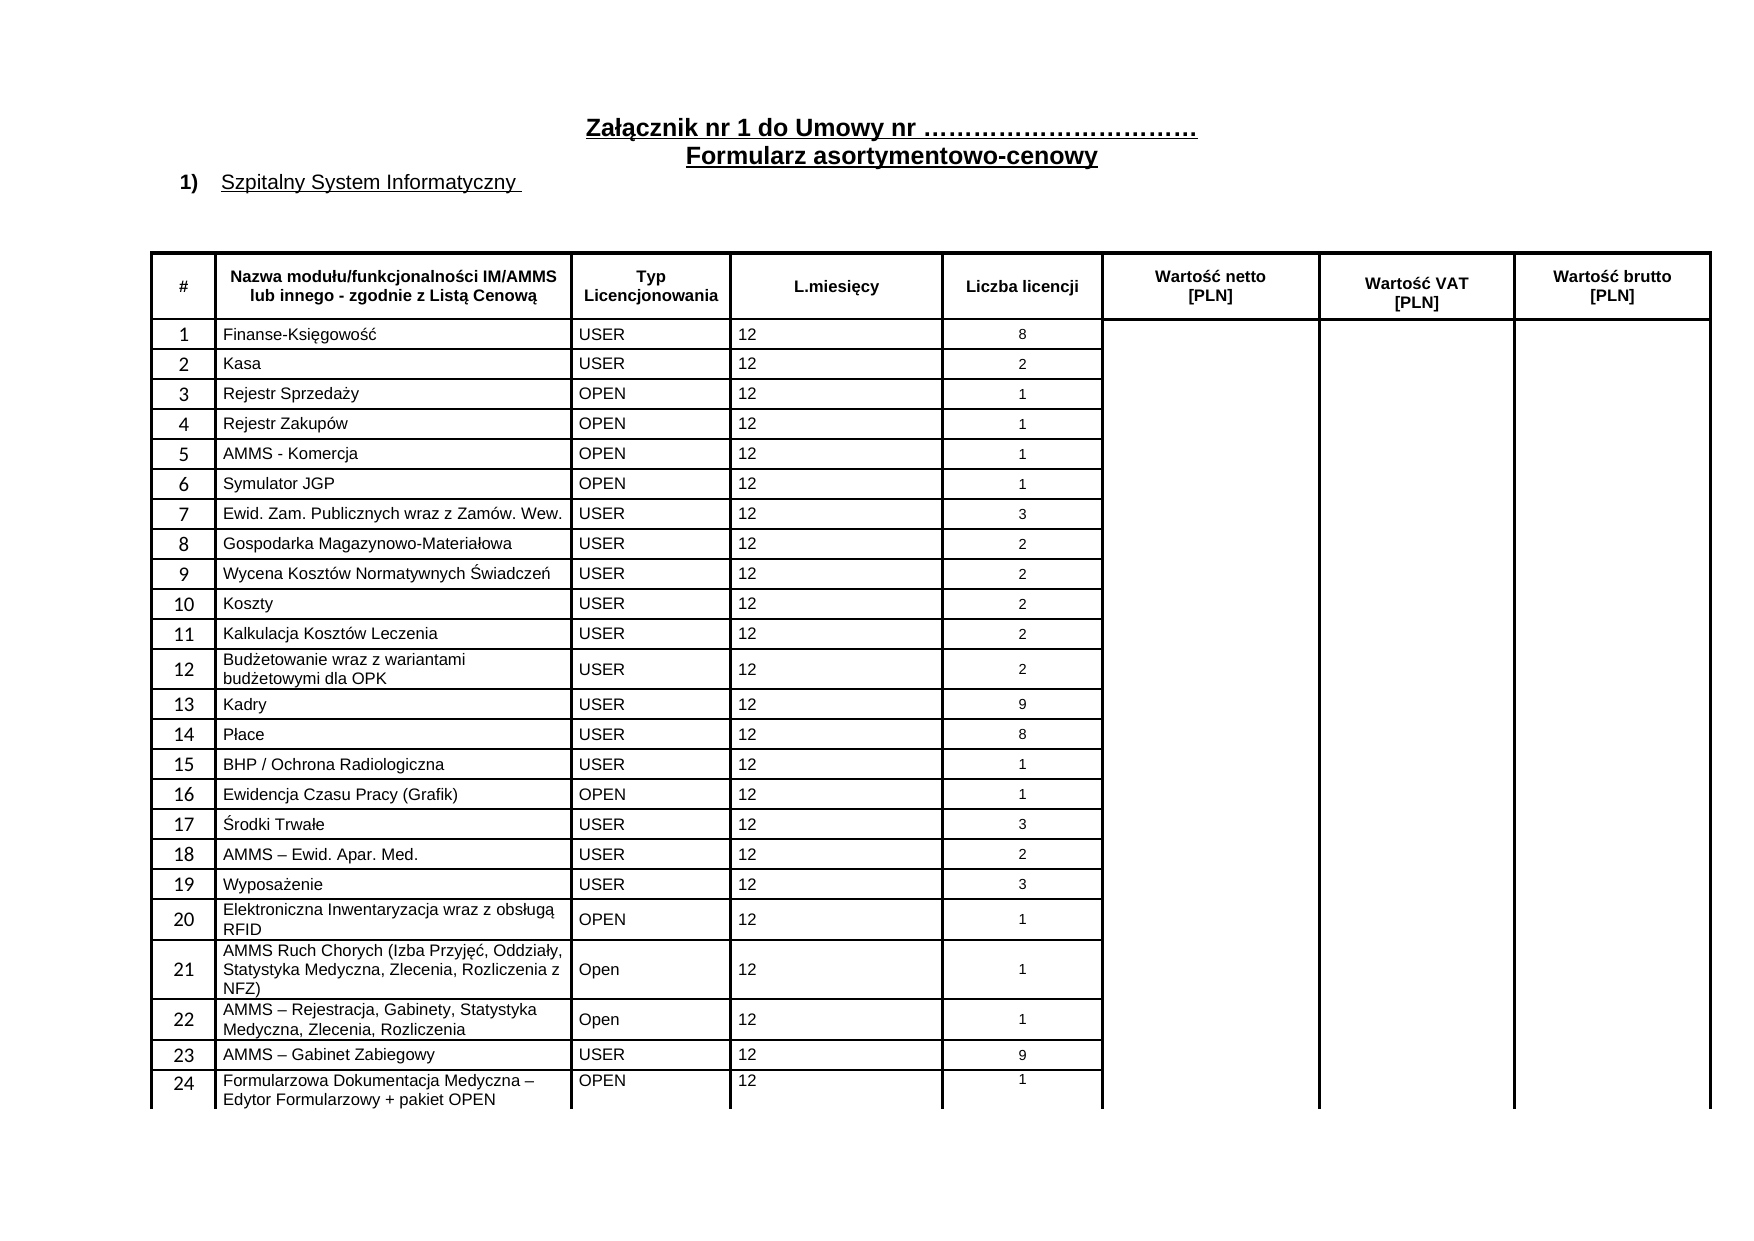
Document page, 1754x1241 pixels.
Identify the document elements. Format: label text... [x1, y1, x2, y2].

table_cell USER [573, 1041, 729, 1068]
table_cell USER [573, 650, 729, 688]
table_cell 12 [732, 810, 941, 838]
table_cell 7 [153, 500, 214, 528]
table_cell 2 [944, 560, 1101, 588]
table_cell 2 [153, 350, 214, 378]
table_cell 16 [153, 780, 214, 808]
table_cell 12 [732, 440, 941, 468]
table_cell 5 [153, 440, 214, 468]
table_header Wartość VAT [PLN] [1321, 255, 1513, 318]
table_cell 8 [944, 720, 1101, 748]
table_cell 24 [153, 1071, 214, 1109]
table_cell AMMS Ruch Chorych (Izba Przyjęć, Oddziały, Statystyka Medyczna, Zlecenia, Rozliczenia z NFZ) [217, 941, 570, 998]
table_cell BHP / Ochrona Radiologiczna [217, 750, 570, 778]
table_cell USER [573, 750, 729, 778]
table_cell 3 [944, 810, 1101, 838]
table_cell 20 [153, 900, 214, 938]
table_cell Środki Trwałe [217, 810, 570, 838]
table_cell AMMS - Komercja [217, 440, 570, 468]
table_cell Ewidencja Czasu Pracy (Grafik) [217, 780, 570, 808]
table_cell Rejestr Sprzedaży [217, 380, 570, 408]
table_cell USER [573, 350, 729, 378]
table_cell 1 [944, 470, 1101, 498]
table_cell 12 [153, 650, 214, 688]
table_cell AMMS – Rejestracja, Gabinety, Statystyka Medyczna, Zlecenia, Rozliczenia [217, 1000, 570, 1038]
table_cell 12 [732, 500, 941, 528]
title Szpitalny System Informatyczny [179, 170, 1604, 194]
table_cell OPEN [573, 470, 729, 498]
table_cell USER [573, 720, 729, 748]
table_cell Finanse-Księgowość [217, 320, 570, 348]
table_cell 1 [944, 380, 1101, 408]
table_cell 12 [732, 900, 941, 938]
table_cell 12 [732, 780, 941, 808]
table_cell OPEN [573, 380, 729, 408]
table_cell USER [573, 320, 729, 348]
table_cell USER [573, 620, 729, 648]
table_cell Wyposażenie [217, 870, 570, 898]
table_cell Open [573, 941, 729, 998]
table_cell OPEN [573, 780, 729, 808]
table_cell 15 [153, 750, 214, 778]
table_cell USER [573, 560, 729, 588]
table_header Nazwa modułu/funkcjonalności IM/AMMS lub innego - zgodnie z Listą Cenową [217, 255, 570, 318]
table_cell 9 [153, 560, 214, 588]
table_cell 13 [153, 690, 214, 718]
table_cell Koszty [217, 590, 570, 618]
table_cell Płace [217, 720, 570, 748]
table_header Liczba licencji [944, 255, 1101, 318]
table_cell 10 [153, 590, 214, 618]
table_cell OPEN [573, 900, 729, 938]
table_cell [1104, 321, 1318, 1109]
table_cell [1321, 321, 1513, 1109]
table_cell [1516, 321, 1709, 1109]
table_cell Ewid. Zam. Publicznych wraz z Zamów. Wew. [217, 500, 570, 528]
table_cell 12 [732, 590, 941, 618]
table_cell Wycena Kosztów Normatywnych Świadczeń [217, 560, 570, 588]
table_cell 17 [153, 810, 214, 838]
table_cell 2 [944, 350, 1101, 378]
table_cell USER [573, 500, 729, 528]
table_cell 9 [944, 1041, 1101, 1068]
table_cell Open [573, 1000, 729, 1038]
table_cell 2 [944, 650, 1101, 688]
table_cell 8 [153, 530, 214, 558]
table_cell 19 [153, 870, 214, 898]
table_cell 12 [732, 410, 941, 438]
table_cell 12 [732, 720, 941, 748]
table_cell OPEN [573, 410, 729, 438]
table_cell Gospodarka Magazynowo-Materiałowa [217, 530, 570, 558]
table_cell 23 [153, 1041, 214, 1068]
table_cell 1 [944, 780, 1101, 808]
table_cell 12 [732, 1041, 941, 1068]
title Formularz asortymentowo-cenowy [179, 141, 1604, 170]
table_header Typ Licencjonowania [573, 255, 729, 318]
table_cell Kasa [217, 350, 570, 378]
table_cell 2 [944, 840, 1101, 868]
table_header Wartość brutto [PLN] [1516, 255, 1709, 318]
table_cell 4 [153, 410, 214, 438]
table_cell 12 [732, 690, 941, 718]
table_cell 12 [732, 1000, 941, 1038]
table_cell AMMS – Ewid. Apar. Med. [217, 840, 570, 868]
table_cell 1 [944, 900, 1101, 938]
table_cell 3 [153, 380, 214, 408]
table_cell 3 [944, 870, 1101, 898]
table_cell Rejestr Zakupów [217, 410, 570, 438]
table_cell 11 [153, 620, 214, 648]
table_cell Symulator JGP [217, 470, 570, 498]
table_cell Elektroniczna Inwentaryzacja wraz z obsługą RFID [217, 900, 570, 938]
title Załącznik nr 1 do Umowy nr …………………………… [179, 112, 1604, 141]
table_header # [153, 255, 214, 318]
table_cell 2 [944, 530, 1101, 558]
table_cell Kadry [217, 690, 570, 718]
table_cell 1 [944, 750, 1101, 778]
table_cell 12 [732, 530, 941, 558]
table_cell 12 [732, 840, 941, 868]
table_cell 12 [732, 320, 941, 348]
table_cell 14 [153, 720, 214, 748]
table_cell 6 [153, 470, 214, 498]
table_cell USER [573, 590, 729, 618]
table_cell 1 [153, 320, 214, 348]
table_cell 12 [732, 750, 941, 778]
table_cell 8 [944, 320, 1101, 348]
table_cell 2 [944, 620, 1101, 648]
table_cell 12 [732, 380, 941, 408]
table_cell 12 [732, 941, 941, 998]
table_cell USER [573, 530, 729, 558]
table_cell USER [573, 870, 729, 898]
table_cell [217, 1071, 570, 1109]
table_cell 3 [944, 500, 1101, 528]
table_cell 1 [944, 941, 1101, 998]
table_header L.miesięcy [732, 255, 941, 318]
table_cell 12 [732, 560, 941, 588]
table_cell 21 [153, 941, 214, 998]
table_cell 12 [732, 470, 941, 498]
table_cell 18 [153, 840, 214, 868]
table_cell 1 [944, 410, 1101, 438]
table_cell AMMS – Gabinet Zabiegowy [217, 1041, 570, 1068]
table_cell OPEN [573, 440, 729, 468]
table_cell 22 [153, 1000, 214, 1038]
table_cell USER [573, 840, 729, 868]
table_cell OPEN [573, 1071, 729, 1109]
table_cell 12 [732, 650, 941, 688]
table_cell 12 [732, 620, 941, 648]
table_cell 1 [944, 1071, 1101, 1109]
table_header Wartość netto [PLN] [1104, 255, 1318, 318]
table_cell 12 [732, 1071, 941, 1109]
table_cell 1 [944, 440, 1101, 468]
table_cell Budżetowanie wraz z wariantami budżetowymi dla OPK [217, 650, 570, 688]
table_cell 1 [944, 1000, 1101, 1038]
table_cell 9 [944, 690, 1101, 718]
table_cell USER [573, 690, 729, 718]
table_cell USER [573, 810, 729, 838]
table_cell 2 [944, 590, 1101, 618]
table_cell Kalkulacja Kosztów Leczenia [217, 620, 570, 648]
table_cell 12 [732, 350, 941, 378]
table_cell 12 [732, 870, 941, 898]
